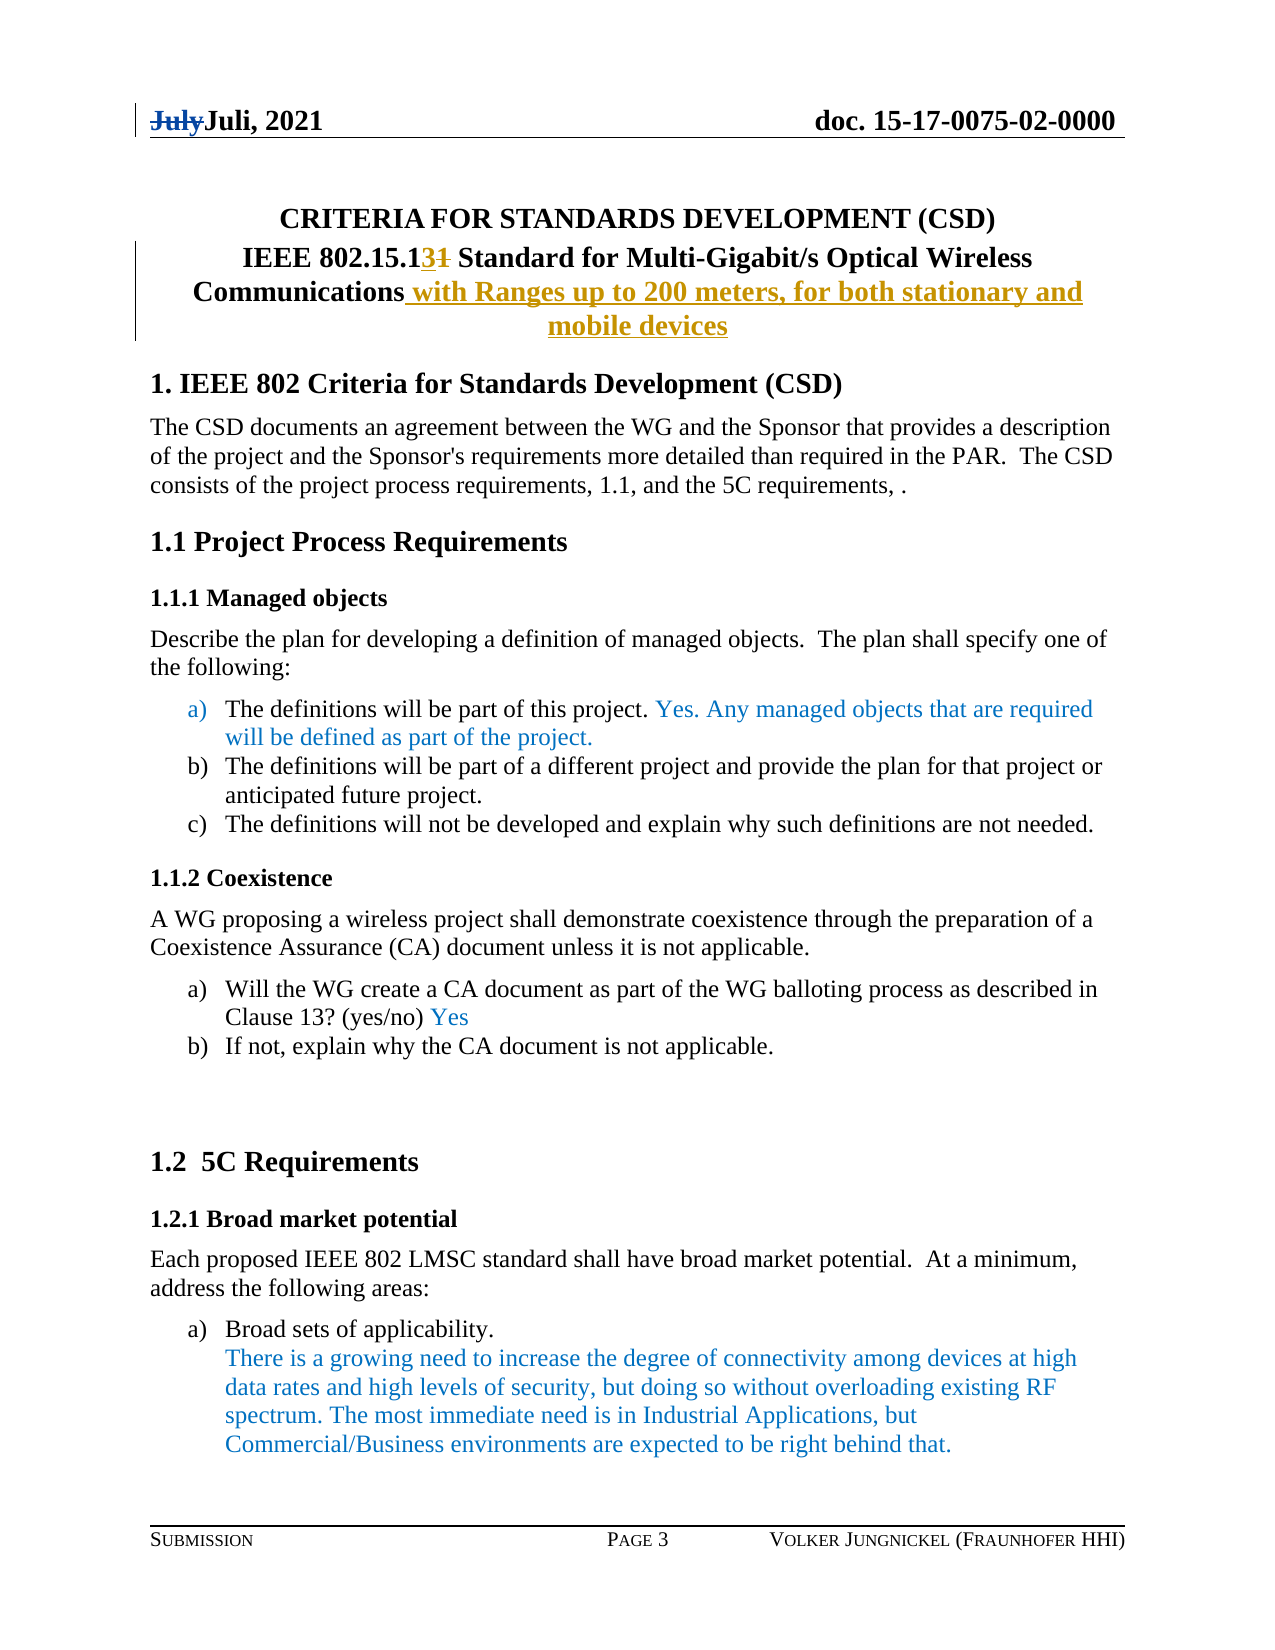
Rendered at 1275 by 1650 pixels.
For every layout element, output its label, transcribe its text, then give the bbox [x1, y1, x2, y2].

text The CSD documents an agreement between the WG and the Sponsor that provides a description of the project and the Sponsor's requirements more detailed than required in the PAR. The CSD consists of the project process requirements, 1.1, and the 5C requirements, 1.2. [150, 412, 1125, 498]
subtitle CRITERIA FOR STANDARDS DEVELOPMENT (CSD) [150, 201, 1125, 234]
subtitle Managed objects [150, 583, 1125, 612]
list The definitions will not be developed and explain why such definitions are not needed. [187, 809, 1125, 837]
subtitle IEEE 802 Criteria for Standards Development (CSD) [150, 367, 1125, 400]
text Each proposed IEEE 802 LMSC standard shall have broad market potential. At a minimum, address the following areas: [150, 1244, 1125, 1302]
list Will the WG create a CA document as part of the WG balloting process as described in Clause 13? (yes/no) Yes [187, 974, 1125, 1031]
text A WG proposing a wireless project shall demonstrate coexistence through the preparation of a Coexistence Assurance (CA) document unless it is not applicable. [150, 904, 1125, 961]
subtitle Project Process Requirements [150, 524, 1125, 557]
text There is a growing need to increase the degree of connectivity among devices at high data rates and high levels of security, but doing so without overloading existing RF spectrum. The most immediate need is in Industrial Applications, but Commercial/Business environments are expected to be right behind that. [225, 1343, 1125, 1458]
list Broad sets of applicability. [187, 1314, 1125, 1343]
text Describe the plan for developing a definition of managed objects. The plan shall specify one of the following: [150, 624, 1125, 681]
list The definitions will be part of a different project and provide the plan for that project or anticipated future project. [187, 751, 1125, 809]
list If not, explain why the CA document is not applicable. [187, 1031, 1125, 1060]
subtitle Broad market potential [150, 1204, 1125, 1232]
subtitle Coexistence [150, 863, 1125, 892]
list The definitions will be part of this project. Yes. Any managed objects that are required will be defined as part of the project. [187, 694, 1125, 751]
text IEEE 802.15.1 Standard for Multi-Gigabit/s Optical Wireless Communications [150, 241, 1125, 341]
subtitle 5C Requirements [150, 1144, 1125, 1178]
